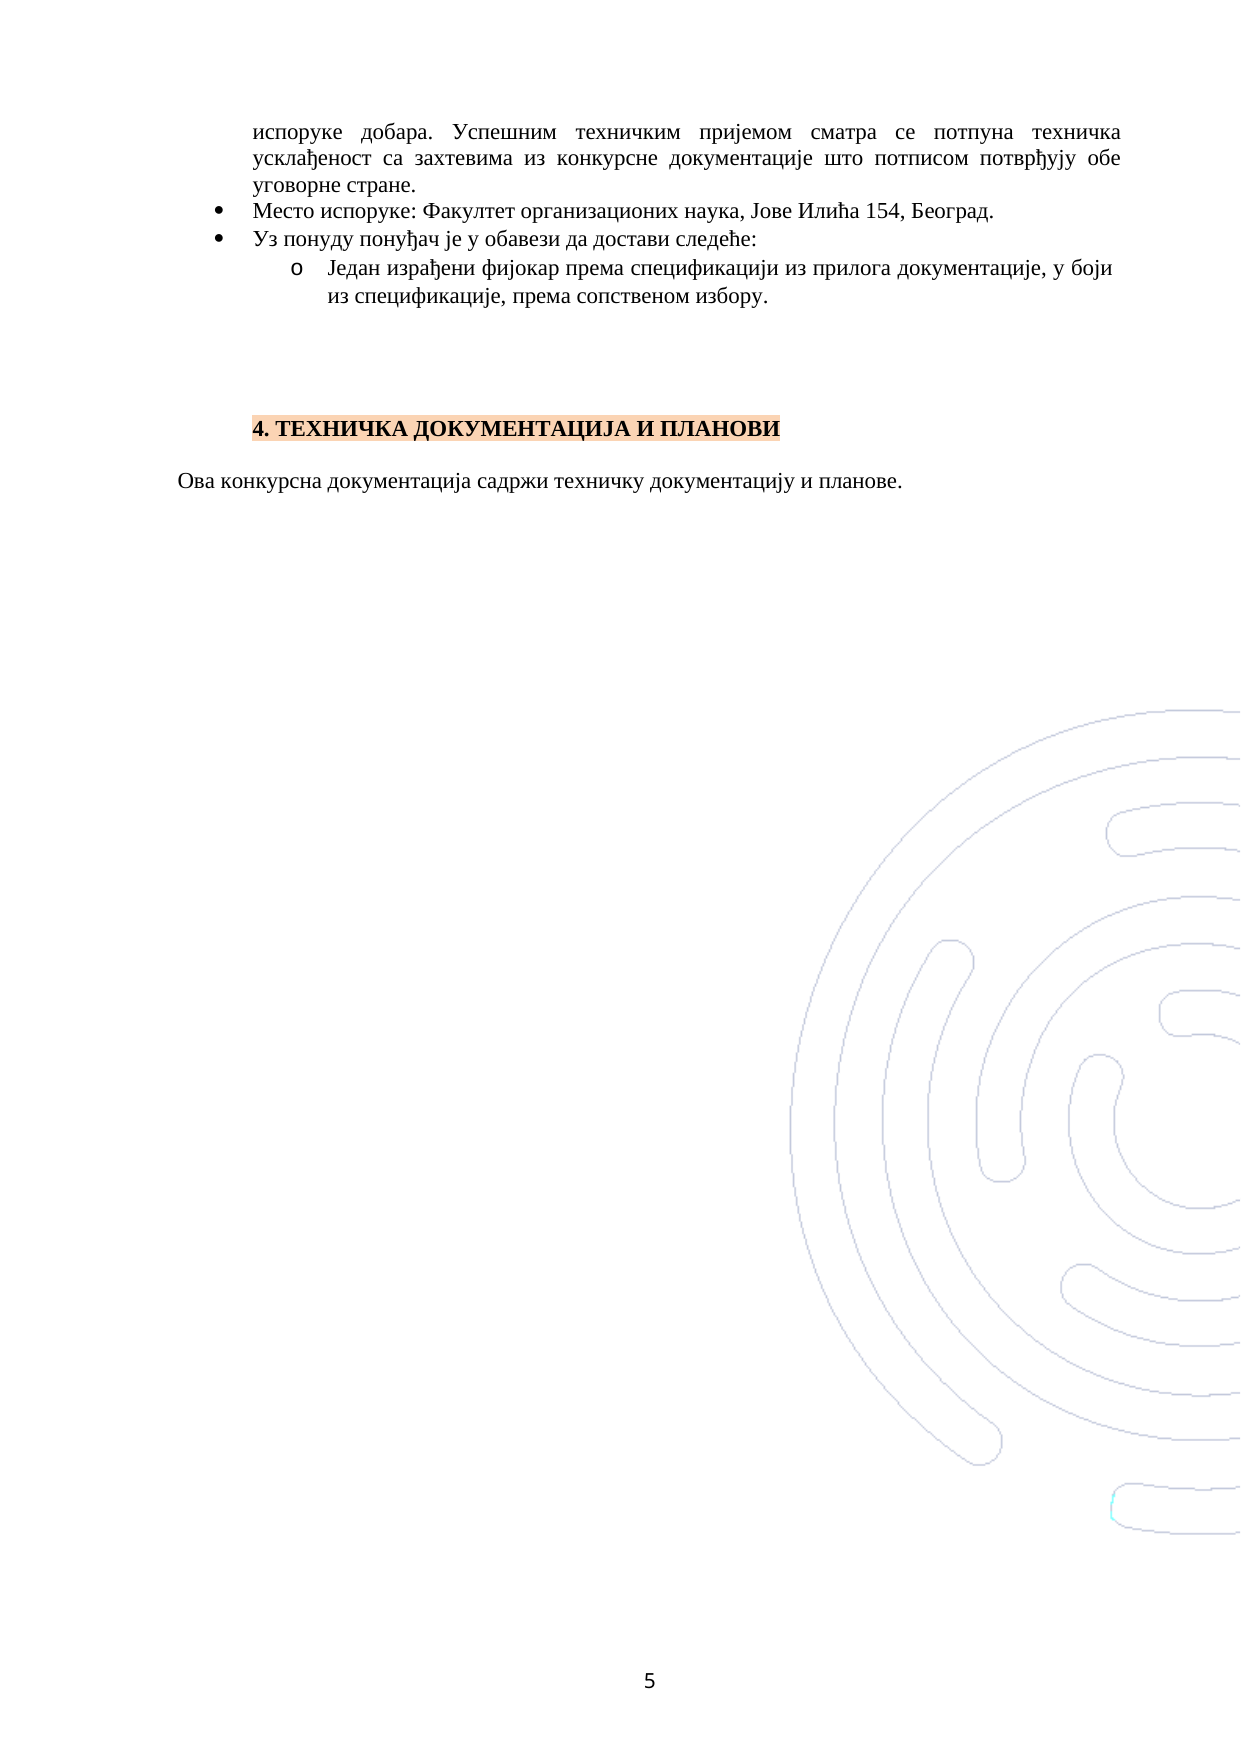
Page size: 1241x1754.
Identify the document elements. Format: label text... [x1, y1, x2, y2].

subtitle Један израђени фијокар према спецификацији из прилога документације, у боји из спецификације, према сопственом избору. [290, 252, 1114, 309]
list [215, 118, 1122, 197]
text 4. ТЕХНИЧКА ДОКУМЕНТАЦИЈА И ПЛАНОВИ [177, 414, 1122, 441]
text Ова конкурсна документација садржи техничку документацију и планове. [177, 467, 1122, 494]
subtitle Уз понуду понуђач је у обавези да достави следеће: [215, 223, 1114, 252]
list Место испоруке: Факултет организационих наука, Јове Илића 154, Београд. [215, 197, 1122, 223]
picture [779, 699, 1241, 1549]
